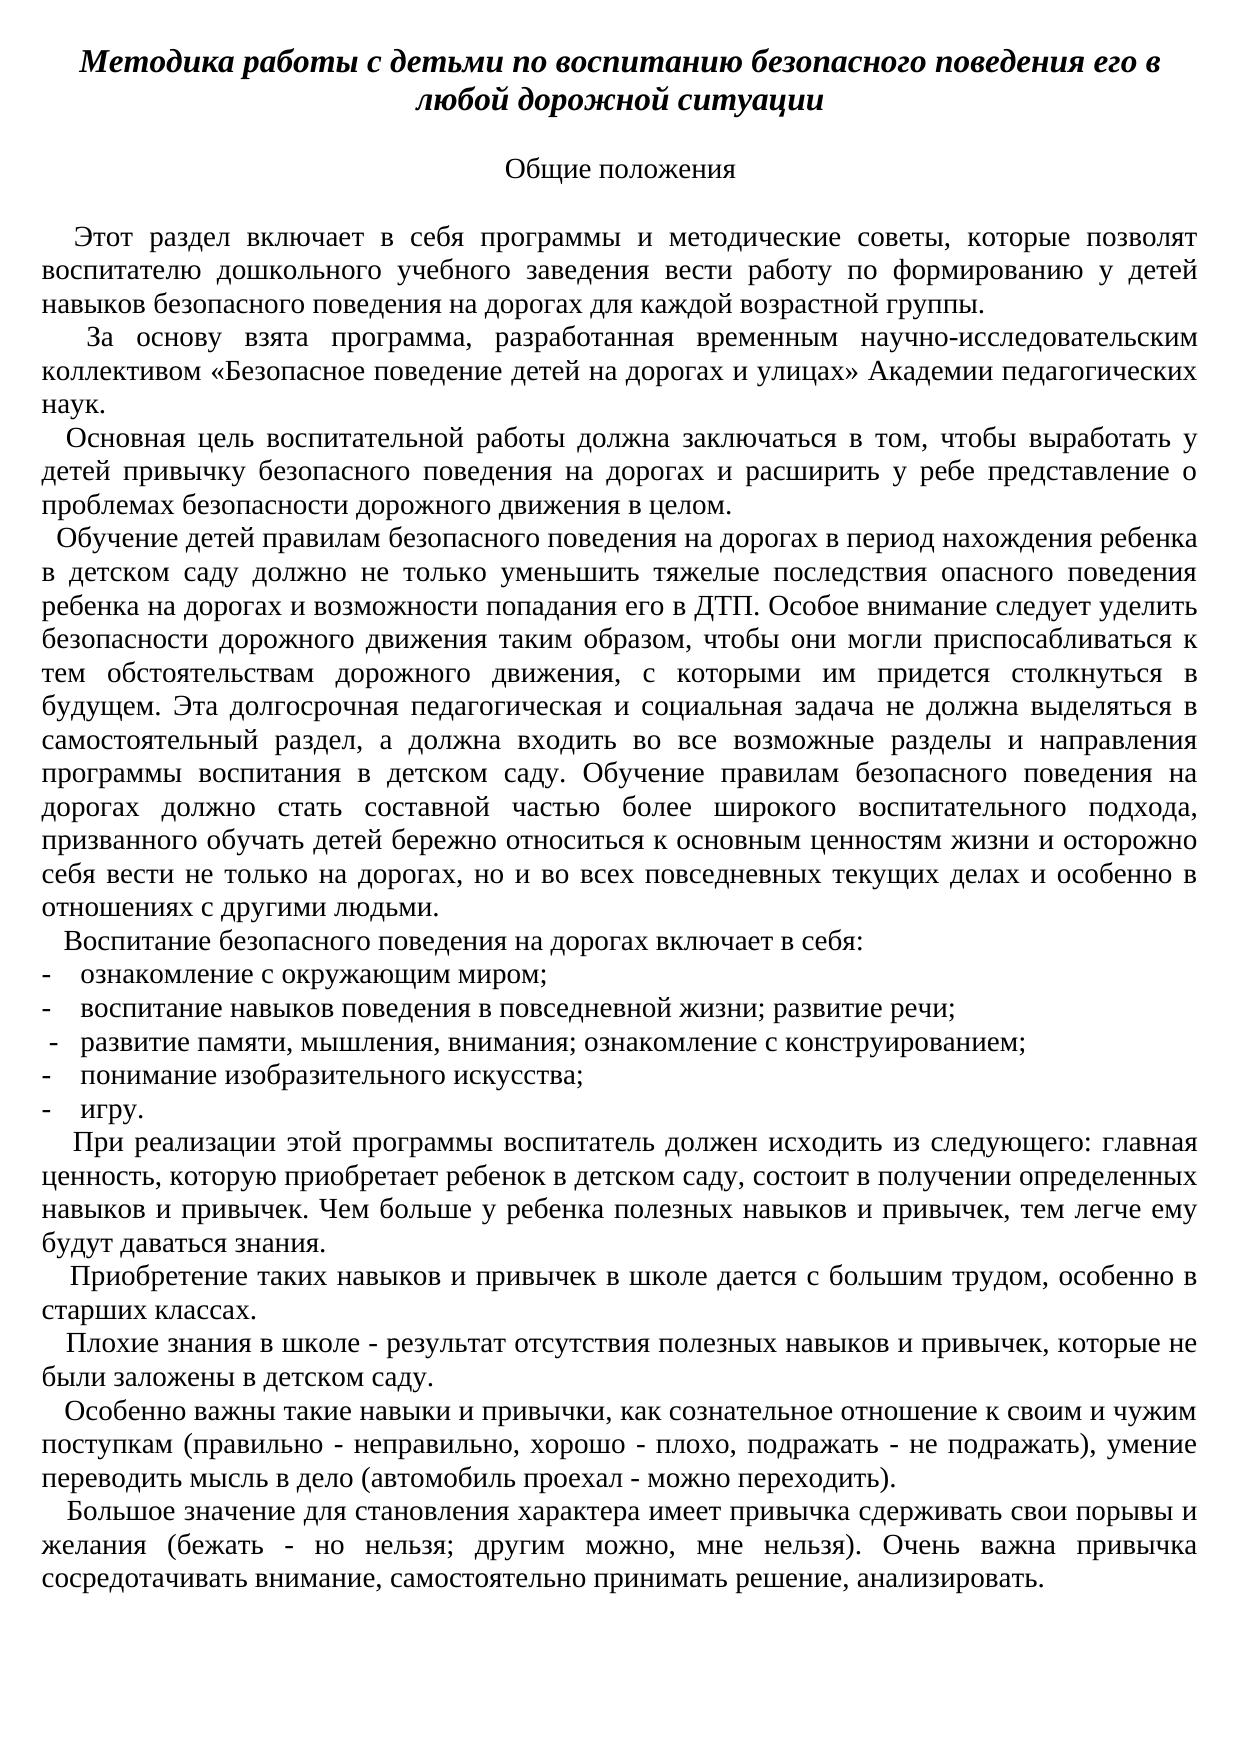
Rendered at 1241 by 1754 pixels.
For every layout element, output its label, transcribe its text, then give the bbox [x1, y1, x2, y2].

text При реализации этой программы воспитатель должен исходить из следующего: главная ценность, которую приобретает ребенок в детском саду, состоит в получении определенных навыков и привычек. Чем больше у ребенка полезных навыков и привычек, тем легче ему будут даваться знания. [41, 1124, 1199, 1258]
text Плохие знания в школе - результат отсутствия полезных навыков и привычек, которые не были заложены в детском саду. [41, 1326, 1199, 1393]
text - понимание изобразительного искусства; [41, 1057, 1199, 1091]
text Общие положения [41, 152, 1199, 185]
text - игру. [41, 1091, 1199, 1124]
text - ознакомление с окружающим миром; [41, 957, 1199, 990]
text Воспитание безопасного поведения на дорогах включает в себя: [41, 923, 1199, 957]
text Приобретение таких навыков и привычек в школе дается с большим трудом, особенно в старших классах. [41, 1258, 1199, 1326]
text Основная цель воспитательной работы должна заключаться в том, чтобы выработать у детей привычку безопасного поведения на дорогах и расширить у ребе представление о проблемах безопасности дорожного движения в целом. [41, 420, 1199, 521]
text Этот раздел включает в себя программы и методические советы, которые позволят воспитателю дошкольного учебного заведения вести работу по формированию у детей навыков безопасного поведения на дорогах для каждой возрастной группы. [41, 219, 1199, 319]
text Особенно важны такие навыки и привычки, как сознательное отношение к своим и чужим поступкам (правильно - неправильно, хорошо - плохо, подражать - не подражать), умение переводить мысль в дело (автомобиль проехал - можно переходить). [41, 1393, 1199, 1493]
text За основу взята программа, разработанная временным научно-исследовательским коллективом «Безопасное поведение детей на дорогах и улицах» Академии педагогических наук. [41, 319, 1199, 420]
text Методика работы с детьми по воспитанию безопасного поведения его в любой дорожной ситуации [41, 41, 1199, 118]
text - развитие памяти, мышления, внимания; ознакомление с конструированием; [41, 1024, 1199, 1057]
text - воспитание навыков поведения в повседневной жизни; развитие речи; [41, 990, 1199, 1024]
text Обучение детей правилам безопасного поведения на дорогах в период нахождения ребенка в детском саду должно не только уменьшить тяжелые последствия опасного поведения ребенка на дорогах и возможности попадания его в ДТП. Особое внимание следует уделить безопасности дорожного движения таким образом, чтобы они могли приспосабливаться к тем обстоятельствам дорожного движения, с которыми им придется столкнуться в будущем. Эта долгосрочная педагогическая и социальная задача не должна выделяться в самостоятельный раздел, а должна входить во все возможные разделы и направления программы воспитания в детском саду. Обучение правилам безопасного поведения на дорогах должно стать составной частью более широкого воспитательного подхода, призванного обучать детей бережно относиться к основным ценностям жизни и осторожно себя вести не только на дорогах, но и во всех повседневных текущих делах и особенно в отношениях с другими людьми. [41, 521, 1199, 923]
text Большое значение для становления характера имеет привычка сдерживать свои порывы и желания (бежать - но нельзя; другим можно, мне нельзя). Очень важна привычка сосредотачивать внимание, самостоятельно принимать решение, анализировать. [41, 1493, 1199, 1594]
